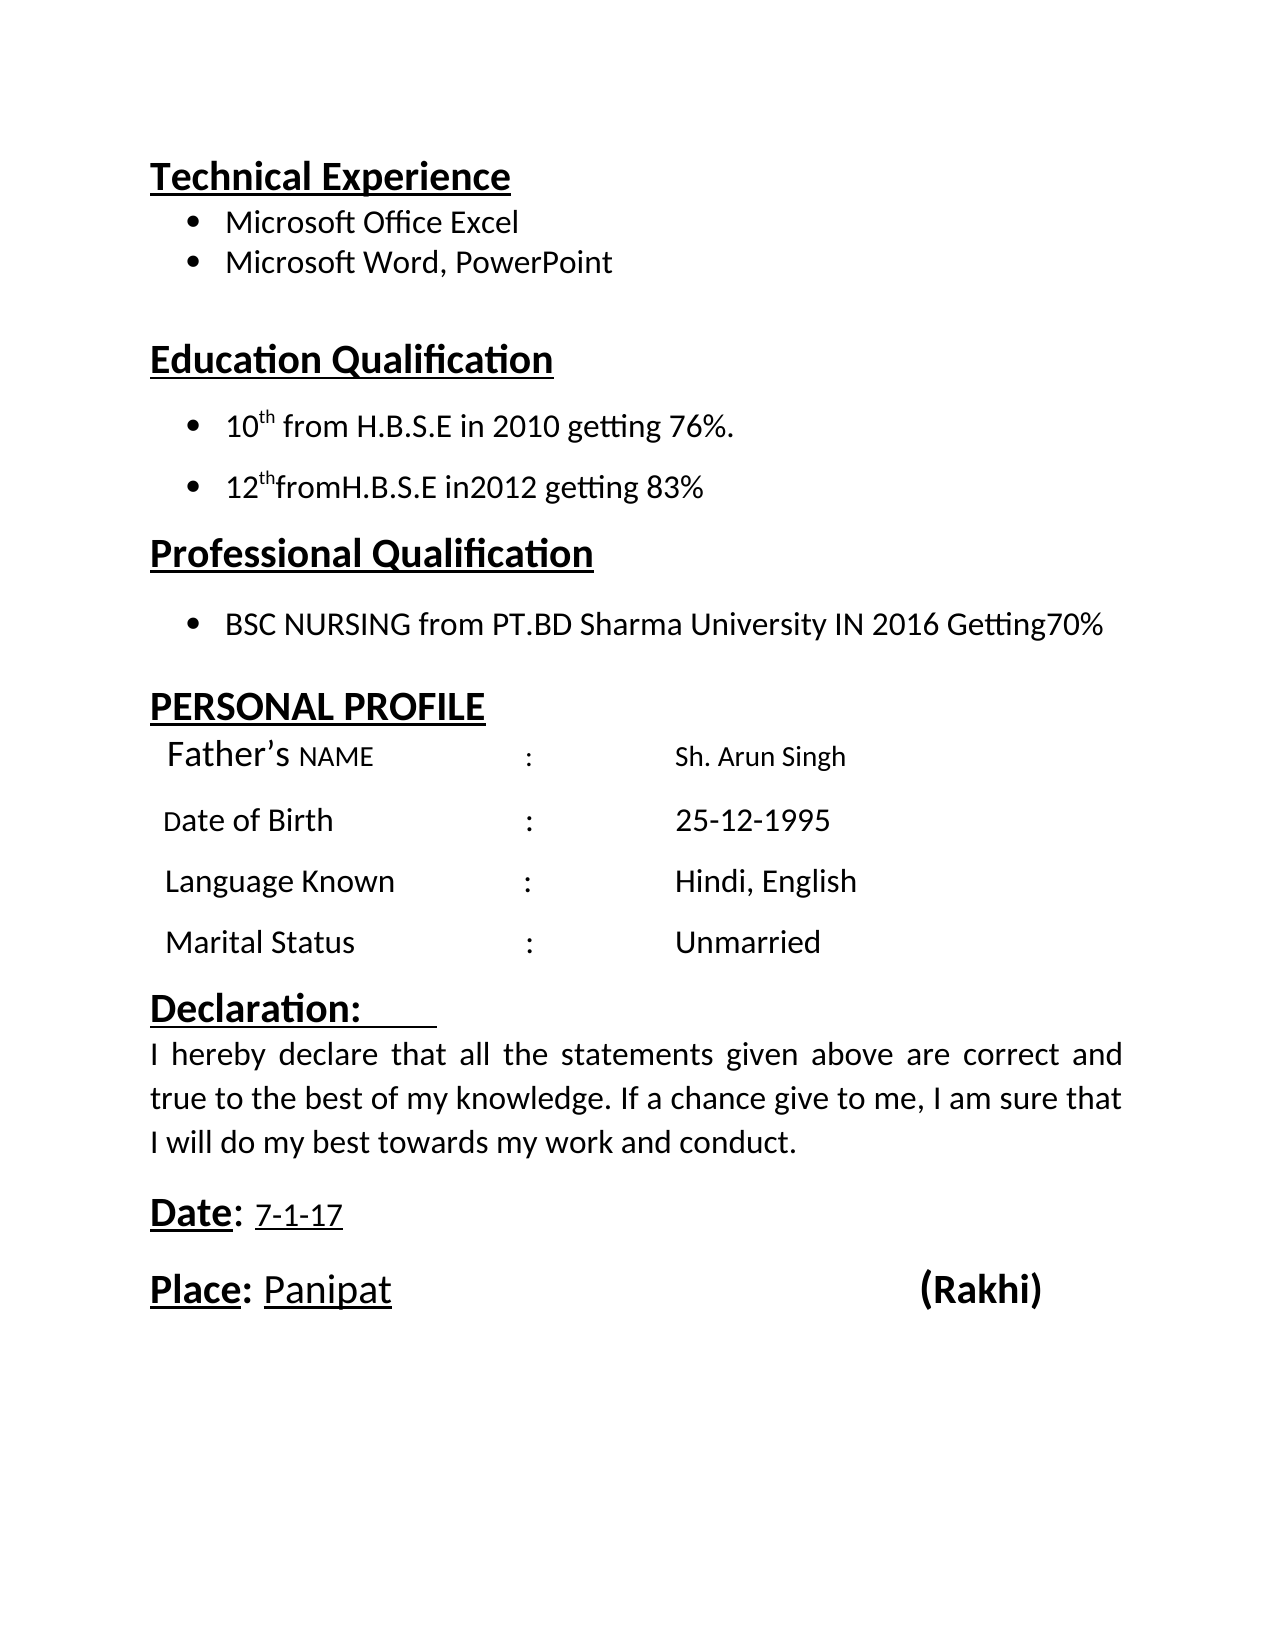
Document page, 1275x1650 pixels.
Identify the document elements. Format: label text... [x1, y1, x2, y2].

list 12thfromH.B.S.E in2012 getting 83% [187, 466, 1125, 507]
text Father’s NAME : Sh. Arun Singh [150, 730, 1125, 776]
list Microsoft Office Excel [187, 201, 1125, 242]
text Place: Panipat (Rakhi) [150, 1258, 1125, 1435]
text Marital Status : Unmarried [150, 921, 1125, 962]
list Microsoft Word, PowerPoint [187, 242, 1125, 282]
text Education Qualification [150, 333, 1125, 384]
list 10th from H.B.S.E in 2010 getting 76%. [187, 405, 1125, 446]
text Declaration: [150, 982, 1125, 1033]
text Language Known : Hindi, English [150, 860, 1125, 901]
text Date of Birth : 25-12-1995 [150, 799, 1125, 840]
text PERSONAL PROFILE [150, 679, 1125, 730]
list BSC NURSING from PT.BD Sharma University IN 2016 Getting70% [187, 603, 1125, 644]
text Date: 7-1-17 [150, 1182, 1125, 1237]
text Professional Qualification [150, 527, 1125, 578]
text I hereby declare that all the statements given above are correct and true to the best of my knowledge. If a chance give to me, I am sure that I will do my best towards my work and conduct. [150, 1033, 1125, 1162]
text Technical Experience [150, 150, 1125, 201]
